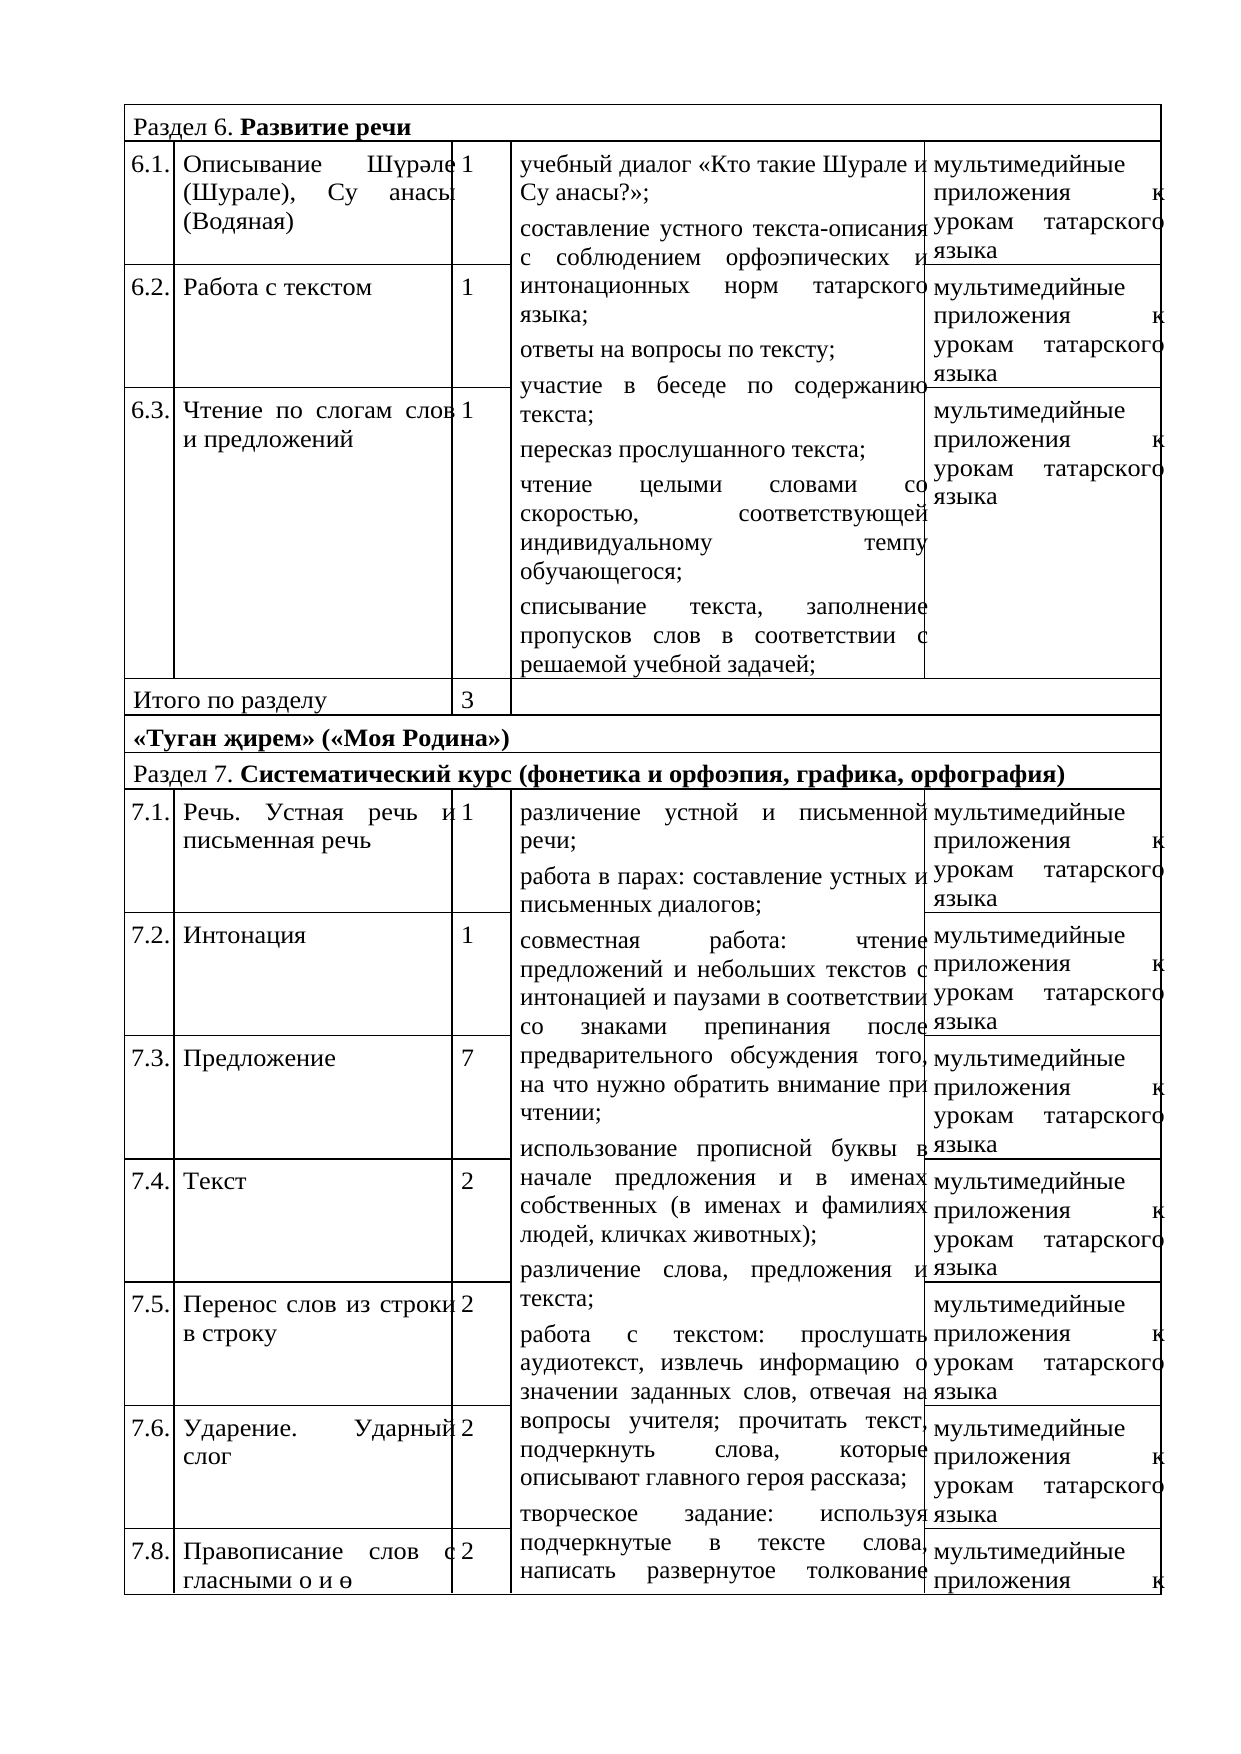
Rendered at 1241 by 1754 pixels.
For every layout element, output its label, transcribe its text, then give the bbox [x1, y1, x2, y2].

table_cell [175, 1529, 451, 1593]
table_cell Текст [175, 1160, 451, 1281]
table_cell мультимедийные приложения к урокам татарского языка [925, 1036, 1160, 1158]
table_cell 2 [453, 1529, 510, 1593]
table_cell 7.3. [125, 1036, 173, 1158]
table_cell Чтение по слогам слов и предложений [175, 388, 451, 677]
table_cell 7 [453, 1036, 510, 1158]
table_cell 7.6. [125, 1406, 173, 1528]
table_cell 7.1. [125, 790, 173, 912]
table_cell мультимедийные приложения к урокам татарского языка [925, 913, 1160, 1035]
table_cell 2 [453, 1160, 510, 1281]
table_cell 1 [453, 265, 510, 387]
table_cell Предложение [175, 1036, 451, 1158]
table_cell 1 [453, 913, 510, 1035]
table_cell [925, 142, 1160, 264]
table_cell учебный диалог «Кто такие Шурале и Су анасы?»; составление устного текста-описания с соблюдением орфоэпических и интонационных норм татарского языка; ответы на вопросы по тексту; участие в беседе по содержанию текста; пересказ прослушанного текста; чтение целыми словами со скоростью, соответствующей индивидуальному темпу обучающегося; списывание текста, заполнение пропусков слов в соответствии с решаемой учебной задачей; [512, 142, 924, 677]
table_cell 7.4. [125, 1160, 173, 1281]
table_cell 2 [453, 1283, 510, 1404]
table_cell различение устной и письменной речи; работа в парах: составление устных и письменных диалогов; совместная работа: чтение предложений и небольших текстов с интонацией и паузами в соответствии со знаками препинания после предварительного обсуждения того, на что нужно обратить внимание при чтении; использование прописной буквы в начале предложения и в именах собственных (в именах и фамилиях людей, кличках животных); различение слова, предложения и текста; работа с текстом: прослушать аудиотекст, извлечь информацию о значении заданных слов, отвечая на вопросы учителя; прочитать текст, подчеркнуть слова, которые описывают главного героя рассказа; творческое задание: используя подчеркнутые в тексте слова, написать развернутое толкование значения незнакомого слова; работа в группе: соотнести краткие и развернутые толкования значений одних и тех же слов и ситуации, в которых эти толкования уместны; восстановить тексты, подобрав соответствующие им толкования значения слова; владение техникой чтения, приемами понимания прочитанного и прослушанного; применение изученных правил правописания: раздельное написание слов в предложении, перенос слов на следующую строку; перенос слов с буквами ъ и ь по слогам; работа с толковым словарем: объяснить значение слов а́лма – алма́, ба́сма – басма́; работа в паре: составить предложения со словосочетаниями, в которых актуализируется правильное написание слов с гласными о и ө; упражнение: выписывание из текста слов с согласными звуками [ғ], [қ]; списывание слов, предложений объемом не более 8 слов; выполнение тестовых заданий; [512, 790, 924, 1593]
table_cell 1 [453, 388, 510, 677]
table_cell 6.1. [125, 142, 173, 264]
table_cell Речь. Устная речь и письменная речь [175, 790, 451, 912]
table_cell 7.2. [125, 913, 173, 1035]
table_cell Интонация [175, 913, 451, 1035]
table_cell 2 [453, 1406, 510, 1528]
table_cell [512, 679, 1160, 714]
table_cell 1 [453, 142, 510, 264]
table_cell Работа с текстом [175, 265, 451, 387]
table_cell 6.3. [125, 388, 173, 677]
table_cell Раздел 6. Развитие речи [125, 105, 1160, 140]
table_cell 7.8. [125, 1529, 173, 1593]
table_cell мультимедийные приложения к урокам татарского языка [925, 1160, 1160, 1281]
table_cell Ударение. Ударный слог [175, 1406, 451, 1528]
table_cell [925, 1406, 1160, 1528]
table_cell мультимедийные приложения к урокам татарского языка [925, 1283, 1160, 1404]
table_cell Итого по разделу [125, 679, 451, 714]
table_cell Описывание Шүрəле (Шурале), Су анасы (Водяная) [175, 142, 451, 264]
table_cell мультимедийные приложения к урокам татарского языка [925, 790, 1160, 912]
table_cell Раздел 7. Систематический курс (фонетика и орфоэпия, графика, орфография) [125, 753, 1160, 788]
table_cell 1 [453, 790, 510, 912]
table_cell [925, 1529, 1160, 1593]
table_cell 6.2. [125, 265, 173, 387]
table_cell 7.5. [125, 1283, 173, 1404]
table_cell 3 [453, 679, 510, 714]
table_cell мультимедийные приложения к урокам татарского языка [925, 388, 1160, 677]
table_cell «Туган җирем» («Моя Родина») [125, 716, 1160, 751]
table_cell Перенос слов из строки в строку [175, 1283, 451, 1404]
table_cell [925, 265, 1160, 387]
